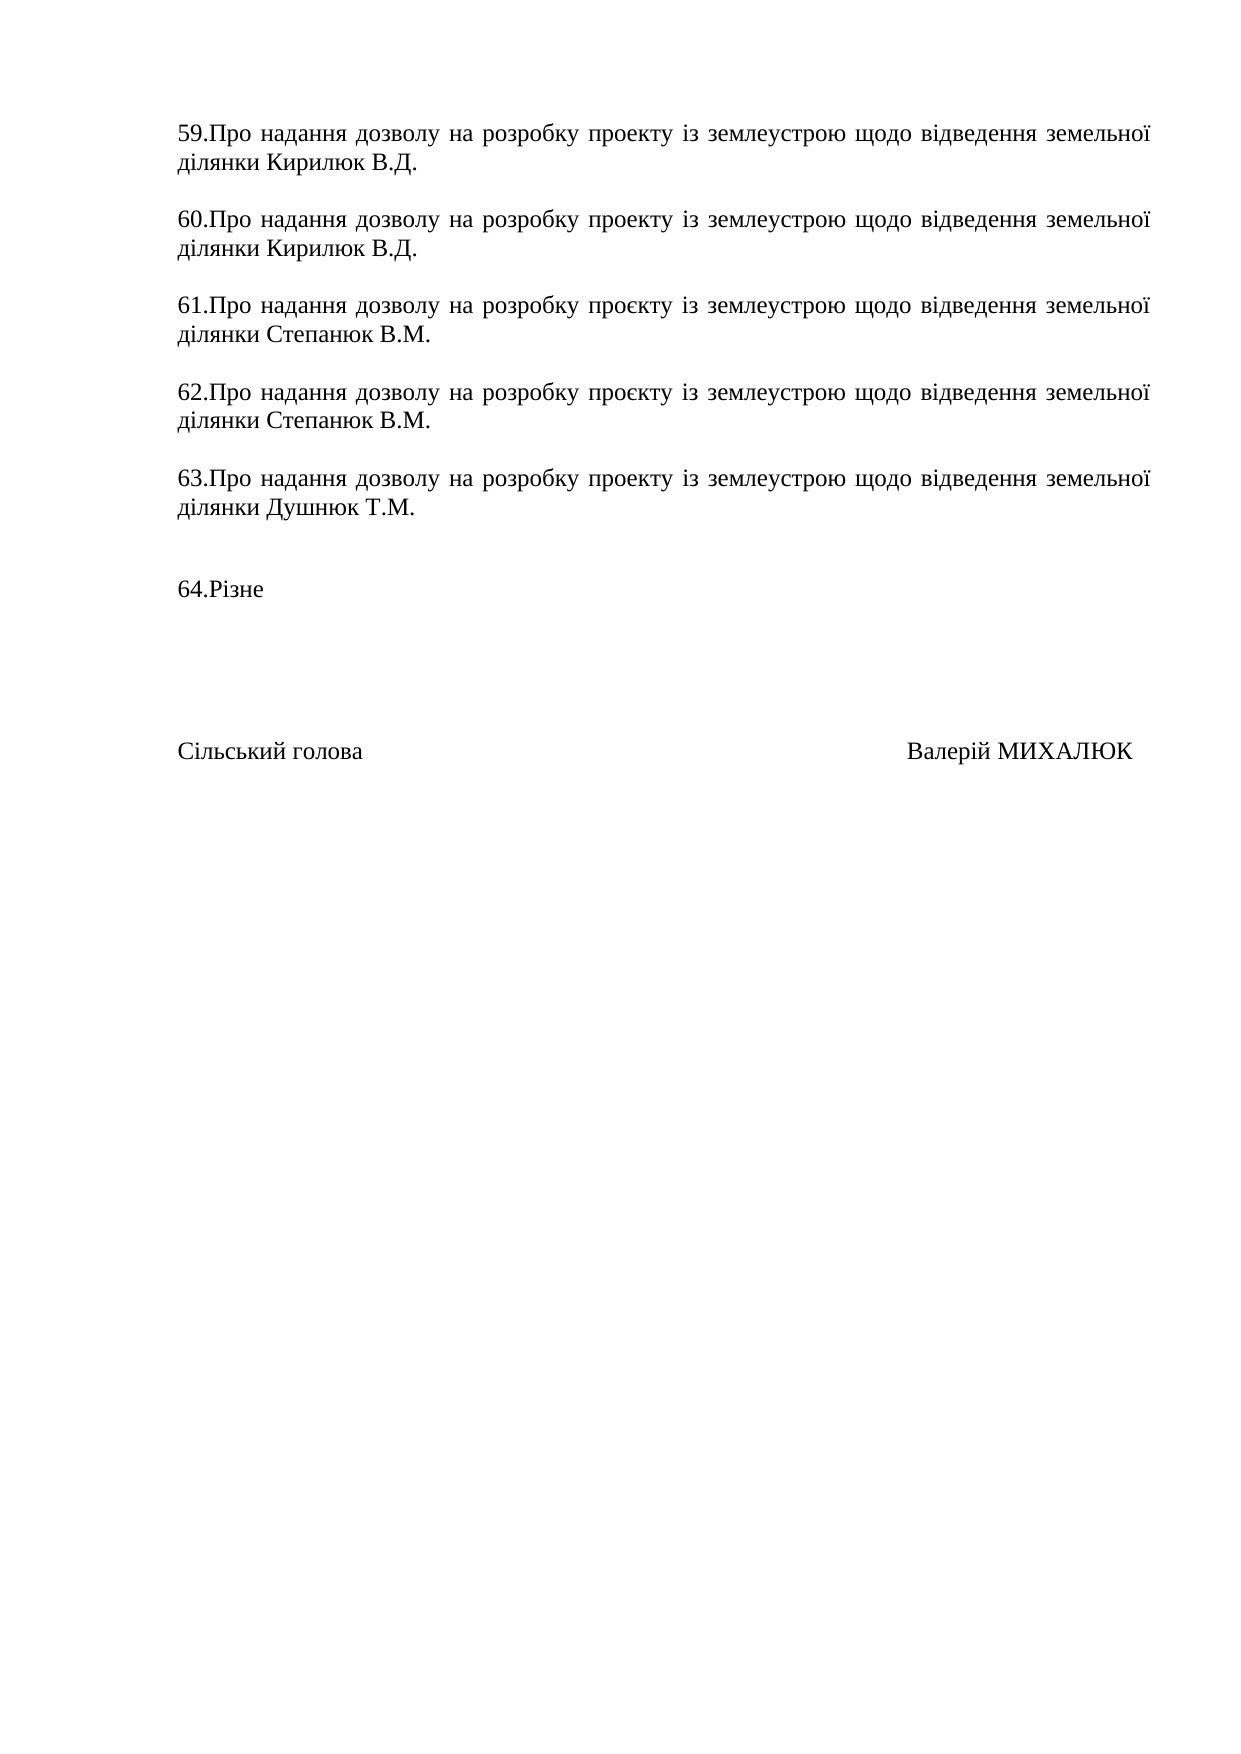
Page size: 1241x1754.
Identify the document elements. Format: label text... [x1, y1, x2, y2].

text 63.Про надання дозволу на розробку проекту із землеустрою щодо відведення земельної ділянки Душнюк Т.М. [177, 463, 1152, 521]
text 62.Про надання дозволу на розробку проєкту із землеустрою щодо відведення земельної ділянки Степанюк В.М. [177, 377, 1152, 434]
text 60.Про надання дозволу на розробку проекту із землеустрою щодо відведення земельної ділянки Кирилюк В.Д. [177, 204, 1152, 262]
text 59.Про надання дозволу на розробку проекту із землеустрою щодо відведення земельної ділянки Кирилюк В.Д. [177, 118, 1152, 176]
text 61.Про надання дозволу на розробку проєкту із землеустрою щодо відведення земельної ділянки Степанюк В.М. [177, 291, 1152, 348]
text Сільський голова Валерій МИХАЛЮК [177, 736, 1152, 765]
text 64.Різне [177, 574, 1152, 603]
